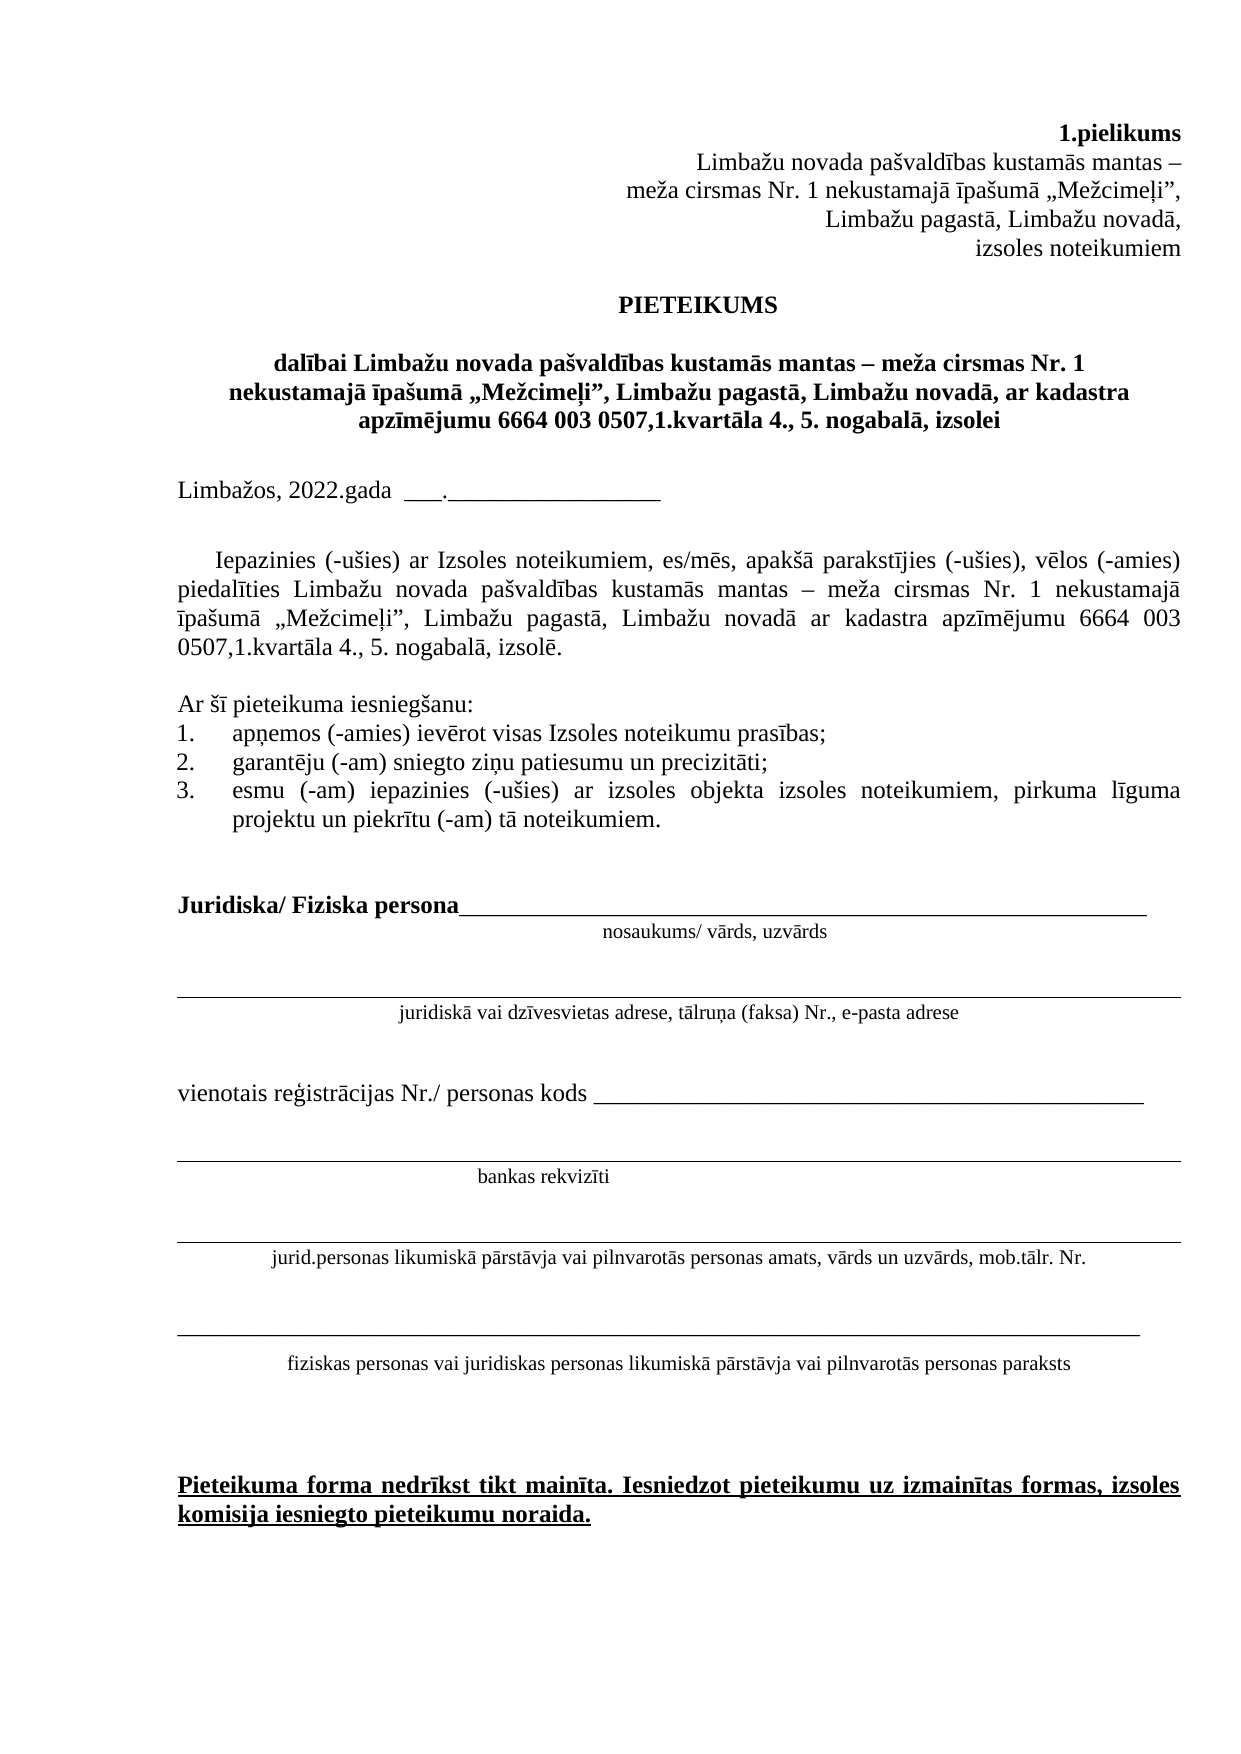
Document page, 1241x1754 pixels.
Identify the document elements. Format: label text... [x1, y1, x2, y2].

text Iepazinies (-ušies) ar Izsoles noteikumiem, es/mēs, apakšā parakstījies (-ušies), vēlos (-amies) piedalīties Limbažu novada pašvaldības kustamās mantas – meža cirsmas Nr. 1 nekustamajā īpašumā „Mežcimeļi”, Limbažu pagastā, Limbažu novadā ar kadastra apzīmējumu 6664 003 0507,1.kvartāla 4., 5. nogabalā, izsolē. [177, 546, 1181, 661]
text Pieteikuma forma nedrīkst tikt mainīta. Iesniedzot pieteikumu uz izmainītas formas, izsoles komisija iesniegto pieteikumu noraida. [177, 1496, 1181, 1528]
text dalībai Limbažu novada pašvaldības kustamās mantas – meža cirsmas Nr. 1 [177, 348, 1181, 377]
text _____________________________________________________________________________ [177, 1281, 1181, 1339]
text juridiskā vai dzīvesvietas adrese, tālruņa (faksa) Nr., e-pasta adrese [177, 998, 1181, 1024]
text meža cirsmas Nr. 1 nekustamajā īpašumā „Mežcimeļi”, [177, 176, 1181, 204]
text bankas rekvizīti [177, 1162, 1181, 1188]
text vienotais reģistrācijas Nr./ personas kods ____________________________________________ [177, 1078, 1181, 1107]
list esmu (-am) iepazinies (-ušies) ar izsoles objekta izsoles noteikumiem, pirkuma līguma projektu un piekrītu (-am) tā noteikumiem. [195, 776, 1181, 833]
text nekustamajā īpašumā „Mežcimeļi”, Limbažu pagastā, Limbažu novadā, ar kadastra apzīmējumu 6664 003 0507,1.kvartāla 4., 5. nogabalā, izsolei [177, 377, 1181, 434]
text Limbažos, 2022.gada ___._________________ [177, 476, 1181, 504]
list garantēju (-am) sniegto ziņu patiesumu un precizitāti; [195, 747, 1181, 776]
text Pieteikuma forma nedrīkst tikt mainīta. Iesniedzot pieteikumu uz izmainītas formas, izsoles komisija iesniegto pieteikumu noraida. [177, 1470, 1181, 1495]
text jurid.personas likumiskā pārstāvja vai pilnvarotās personas amats, vārds un uzvārds, mob.tālr. Nr. [177, 1243, 1181, 1269]
text fiziskas personas vai juridiskas personas likumiskā pārstāvja vai pilnvarotās personas paraksts [177, 1351, 1181, 1375]
list apņemos (-amies) ievērot visas Izsoles noteikumu prasības; [195, 718, 1181, 747]
text Juridiska/ Fiziska persona_______________________________________________________ [177, 891, 1181, 919]
text Ar šī pieteikuma iesniegšanu: [177, 689, 1181, 718]
text Limbažu pagastā, Limbažu novadā, [177, 204, 1181, 233]
text izsoles noteikumiem [177, 233, 1181, 262]
text nosaukums/ vārds, uzvārds [177, 919, 1181, 943]
text 1.pielikums [477, 118, 1181, 147]
text Limbažu novada pašvaldības kustamās mantas – [177, 147, 1181, 176]
